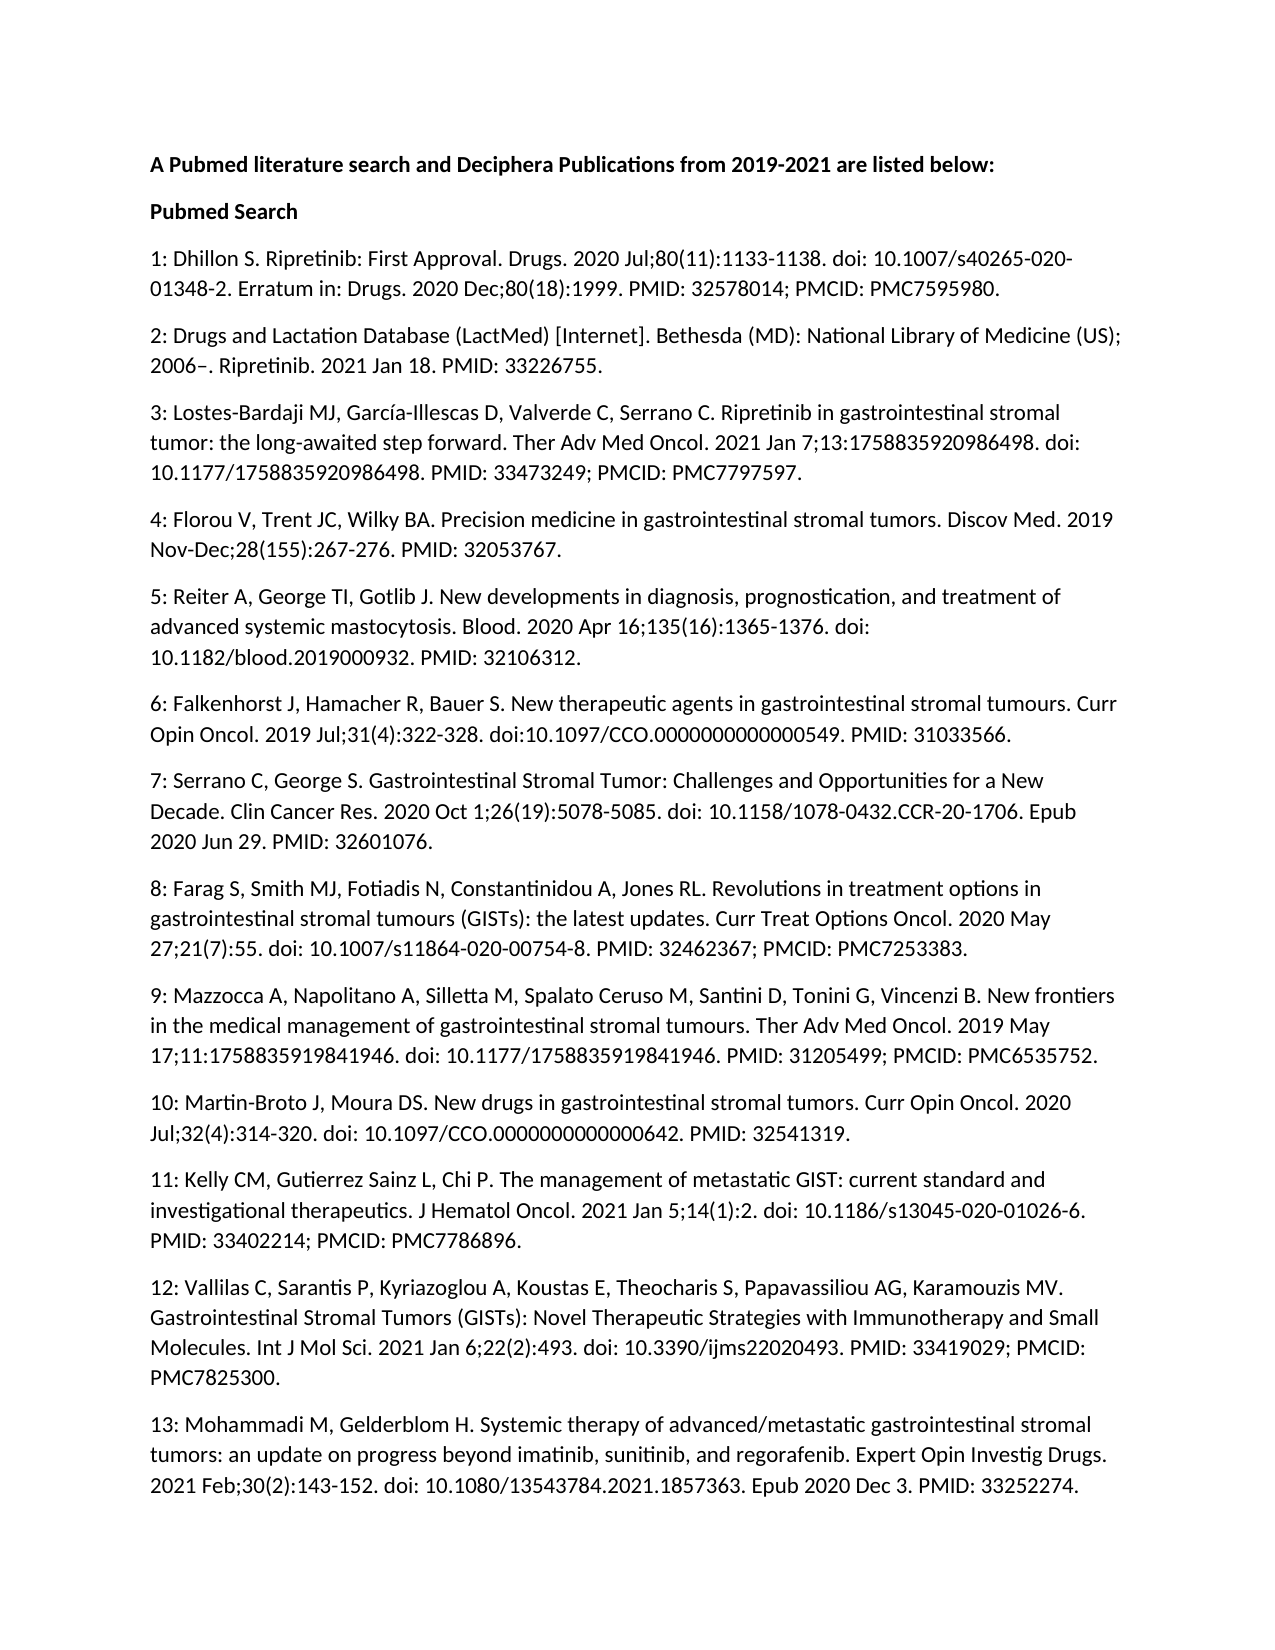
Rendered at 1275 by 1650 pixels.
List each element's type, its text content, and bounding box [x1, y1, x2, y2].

text 12: Vallilas C, Sarantis P, Kyriazoglou A, Koustas E, Theocharis S, Papavassiliou AG, Karamouzis MV. Gastrointestinal Stromal Tumors (GISTs): Novel Therapeutic Strategies with Immunotherapy and Small Molecules. Int J Mol Sci. 2021 Jan 6;22(2):493. doi: 10.3390/ijms22020493. PMID: 33419029; PMCID: PMC7825300. [150, 1273, 1125, 1392]
text 9: Mazzocca A, Napolitano A, Silletta M, Spalato Ceruso M, Santini D, Tonini G, Vincenzi B. New frontiers in the medical management of gastrointestinal stromal tumours. Ther Adv Med Oncol. 2019 May 17;11:1758835919841946. doi: 10.1177/1758835919841946. PMID: 31205499; PMCID: PMC6535752. [150, 981, 1125, 1070]
text A Pubmed literature search and Deciphera Publications from 2019-2021 are listed below: [150, 150, 1125, 178]
text 7: Serrano C, George S. Gastrointestinal Stromal Tumor: Challenges and Opportunities for a New Decade. Clin Cancer Res. 2020 Oct 1;26(19):5078-5085. doi: 10.1158/1078-0432.CCR-20-1706. Epub 2020 Jun 29. PMID: 32601076. [150, 767, 1125, 855]
text Pubmed Search [150, 197, 1125, 225]
text 10: Martin-Broto J, Moura DS. New drugs in gastrointestinal stromal tumors. Curr Opin Oncol. 2020 Jul;32(4):314-320. doi: 10.1097/CCO.0000000000000642. PMID: 32541319. [150, 1088, 1125, 1147]
text 5: Reiter A, George TI, Gotlib J. New developments in diagnosis, prognostication, and treatment of advanced systemic mastocytosis. Blood. 2020 Apr 16;135(16):1365-1376. doi: 10.1182/blood.2019000932. PMID: 32106312. [150, 582, 1125, 671]
text 4: Florou V, Trent JC, Wilky BA. Precision medicine in gastrointestinal stromal tumors. Discov Med. 2019 Nov-Dec;28(155):267-276. PMID: 32053767. [150, 505, 1125, 563]
text 11: Kelly CM, Gutierrez Sainz L, Chi P. The management of metastatic GIST: current standard and investigational therapeutics. J Hematol Oncol. 2021 Jan 5;14(1):2. doi: 10.1186/s13045-020-01026-6. PMID: 33402214; PMCID: PMC7786896. [150, 1166, 1125, 1254]
text 3: Lostes-Bardaji MJ, García-Illescas D, Valverde C, Serrano C. Ripretinib in gastrointestinal stromal tumor: the long-awaited step forward. Ther Adv Med Oncol. 2021 Jan 7;13:1758835920986498. doi: 10.1177/1758835920986498. PMID: 33473249; PMCID: PMC7797597. [150, 398, 1125, 486]
text 8: Farag S, Smith MJ, Fotiadis N, Constantinidou A, Jones RL. Revolutions in treatment options in gastrointestinal stromal tumours (GISTs): the latest updates. Curr Treat Options Oncol. 2020 May 27;21(7):55. doi: 10.1007/s11864-020-00754-8. PMID: 32462367; PMCID: PMC7253383. [150, 874, 1125, 962]
text 6: Falkenhorst J, Hamacher R, Bauer S. New therapeutic agents in gastrointestinal stromal tumours. Curr Opin Oncol. 2019 Jul;31(4):322-328. doi:10.1097/CCO.0000000000000549. PMID: 31033566. [150, 689, 1125, 748]
text 13: Mohammadi M, Gelderblom H. Systemic therapy of advanced/metastatic gastrointestinal stromal tumors: an update on progress beyond imatinib, sunitinib, and regorafenib. Expert Opin Investig Drugs. 2021 Feb;30(2):143-152. doi: 10.1080/13543784.2021.1857363. Epub 2020 Dec 3. PMID: 33252274. [150, 1410, 1125, 1499]
text 2: Drugs and Lactation Database (LactMed) [Internet]. Bethesda (MD): National Library of Medicine (US); 2006–. Ripretinib. 2021 Jan 18. PMID: 33226755. [150, 321, 1125, 379]
text 1: Dhillon S. Ripretinib: First Approval. Drugs. 2020 Jul;80(11):1133-1138. doi: 10.1007/s40265-020-01348-2. Erratum in: Drugs. 2020 Dec;80(18):1999. PMID: 32578014; PMCID: PMC7595980. [150, 244, 1125, 302]
